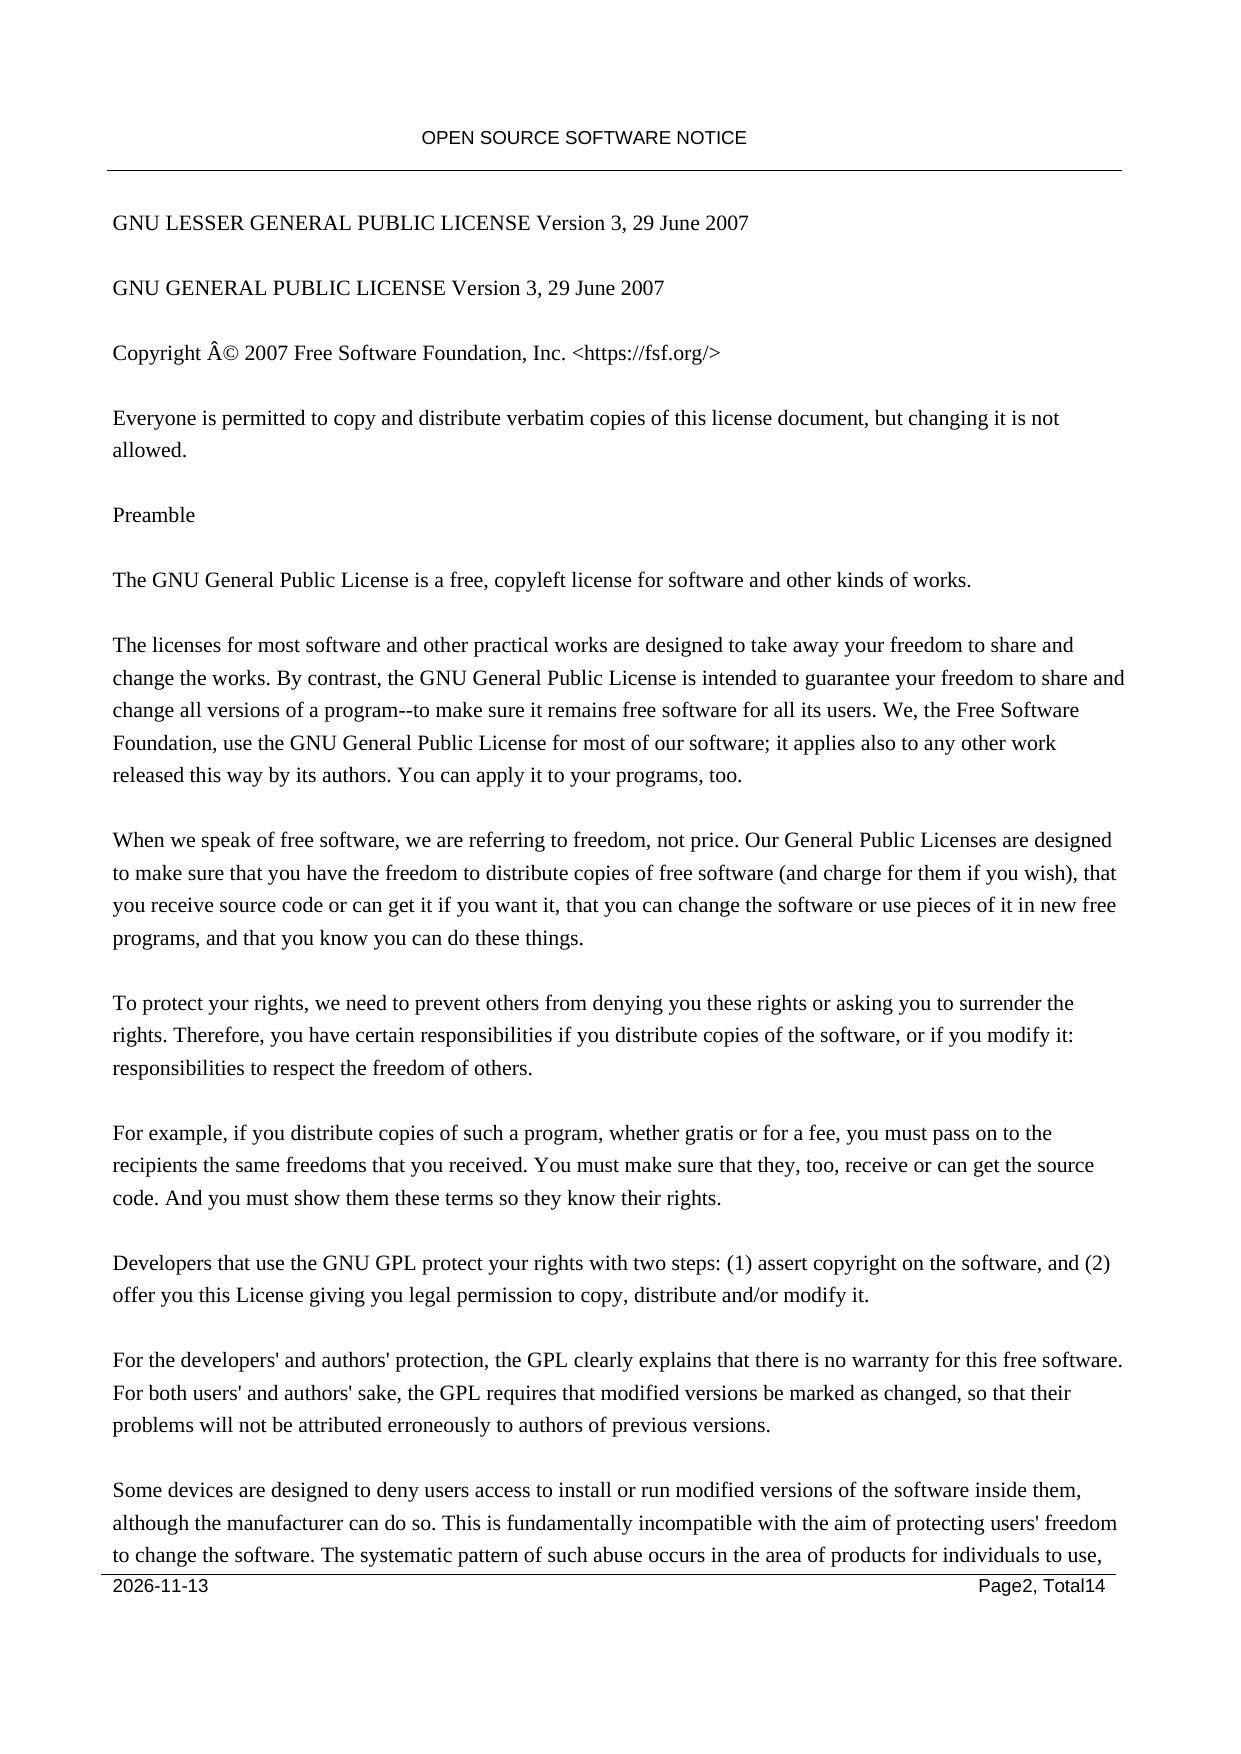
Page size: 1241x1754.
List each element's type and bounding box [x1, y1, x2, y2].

text [112, 206, 1128, 1571]
